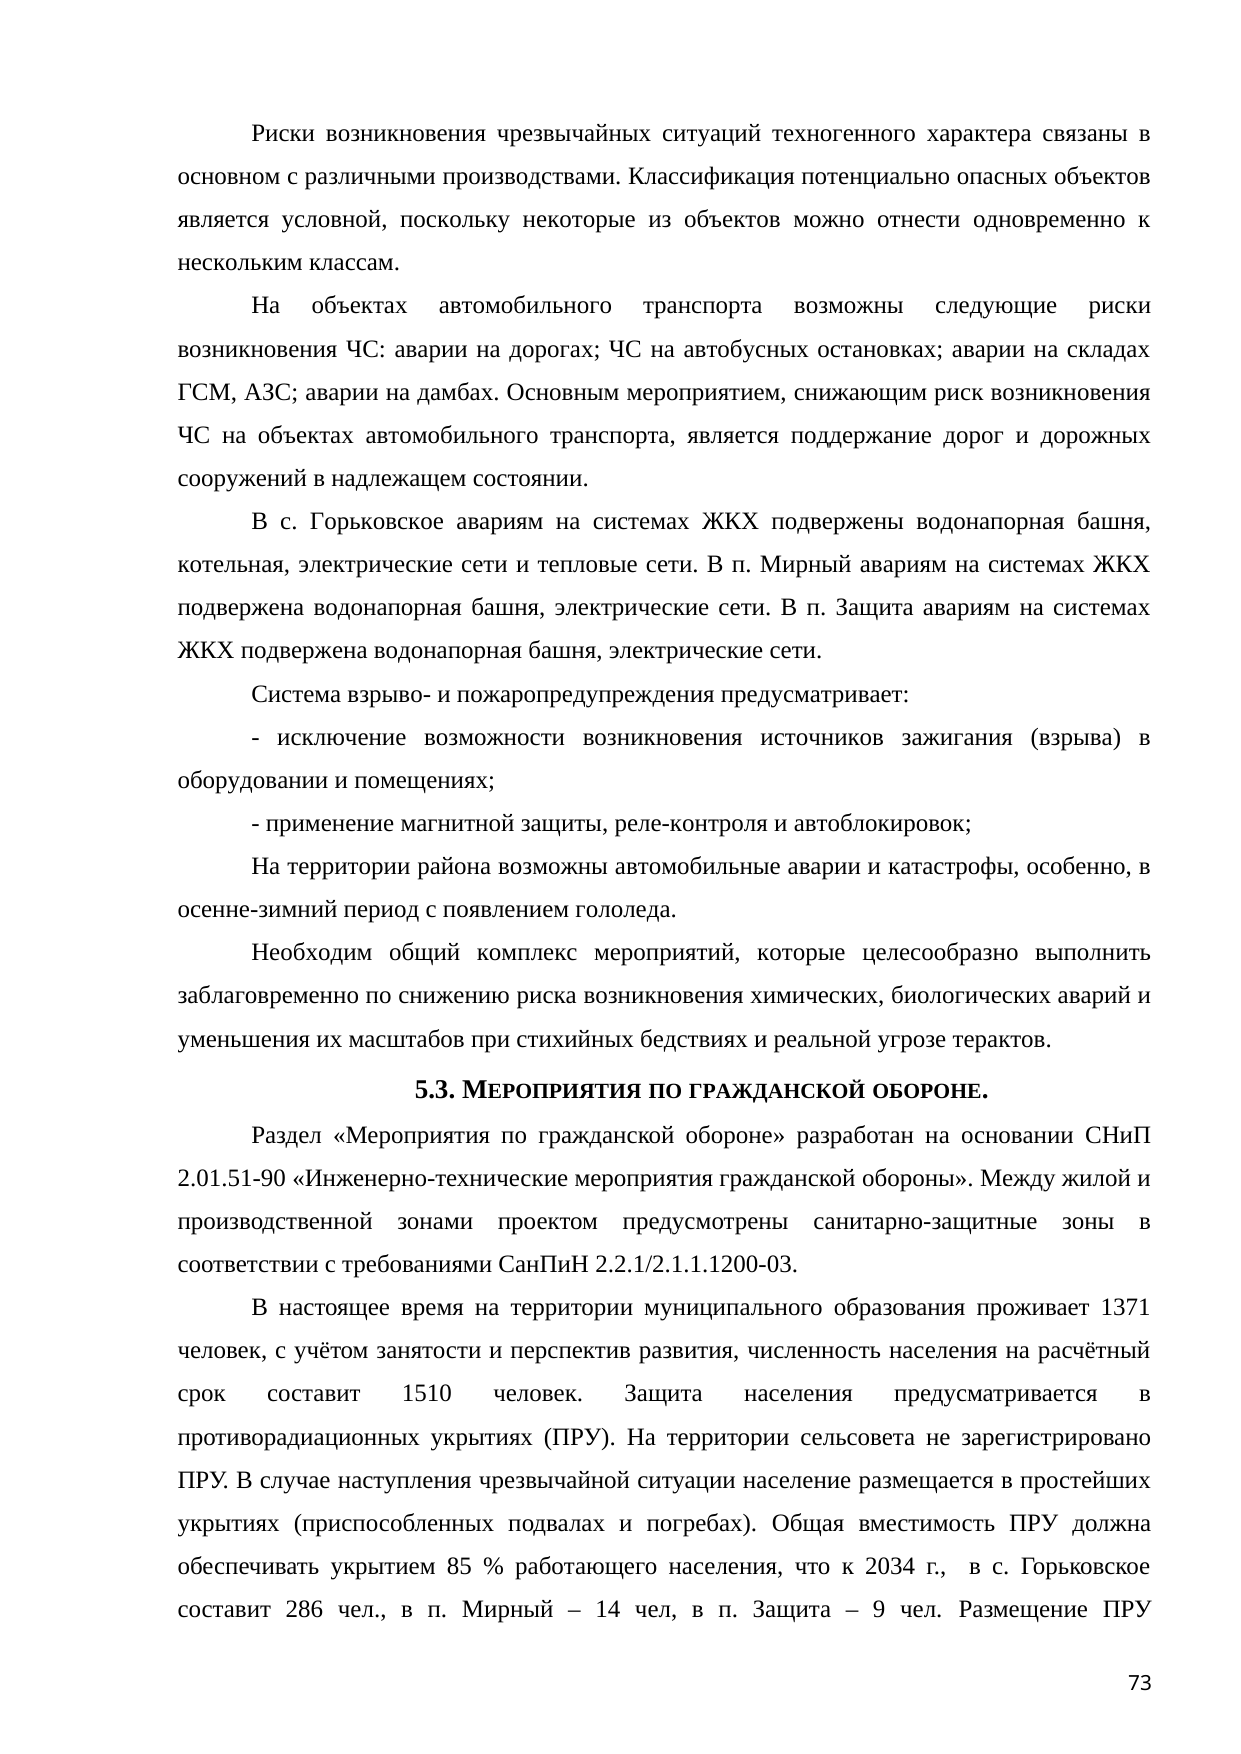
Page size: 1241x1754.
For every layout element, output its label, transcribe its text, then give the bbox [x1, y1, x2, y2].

text На объектах автомобильного транспорта возможны следующие риски возникновения ЧС: аварии на дорогах; ЧС на автобусных остановках; аварии на складах ГСМ, АЗС; аварии на дамбах. Основным мероприятием, снижающим риск возникновения ЧС на объектах автомобильного транспорта, является поддержание дорог и дорожных сооружений в надлежащем состоянии. [177, 291, 1152, 492]
subtitle 5.3. Мероприятия по гражданской обороне. [251, 1073, 1152, 1104]
text На территории района возможны автомобильные аварии и катастрофы, особенно, в осенне-зимний период с появлением гололеда. [177, 851, 1152, 923]
text Риски возникновения чрезвычайных ситуаций техногенного характера связаны в основном с различными производствами. Классификация потенциально опасных объектов является условной, поскольку некоторые из объектов можно отнести одновременно к нескольким классам. [177, 118, 1152, 276]
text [177, 1292, 1152, 1623]
text Необходим общий комплекс мероприятий, которые целесообразно выполнить заблаговременно по снижению риска возникновения химических, биологических аварий и уменьшения их масштабов при стихийных бедствиях и реальной угрозе терактов. [177, 937, 1152, 1052]
text В с. Горьковское авариям на системах ЖКХ подвержены водонапорная башня, котельная, электрические сети и тепловые сети. В п. Мирный авариям на системах ЖКХ подвержена водонапорная башня, электрические сети. В п. Защита авариям на системах ЖКХ подвержена водонапорная башня, электрические сети. [177, 506, 1152, 664]
text - применение магнитной защиты, реле-контроля и автоблокировок; [177, 808, 1152, 837]
text Раздел «Мероприятия по гражданской обороне» разработан на основании СНиП 2.01.51-90 «Инженерно-технические мероприятия гражданской обороны». Между жилой и производственной зонами проектом предусмотрены санитарно-защитные зоны в соответствии с требованиями СанПиН 2.2.1/2.1.1.1200-03. [177, 1120, 1152, 1278]
text Система взрыво- и пожаропредупреждения предусматривает: [177, 679, 1152, 707]
text - исключение возможности возникновения источников зажигания (взрыва) в оборудовании и помещениях; [177, 722, 1152, 794]
